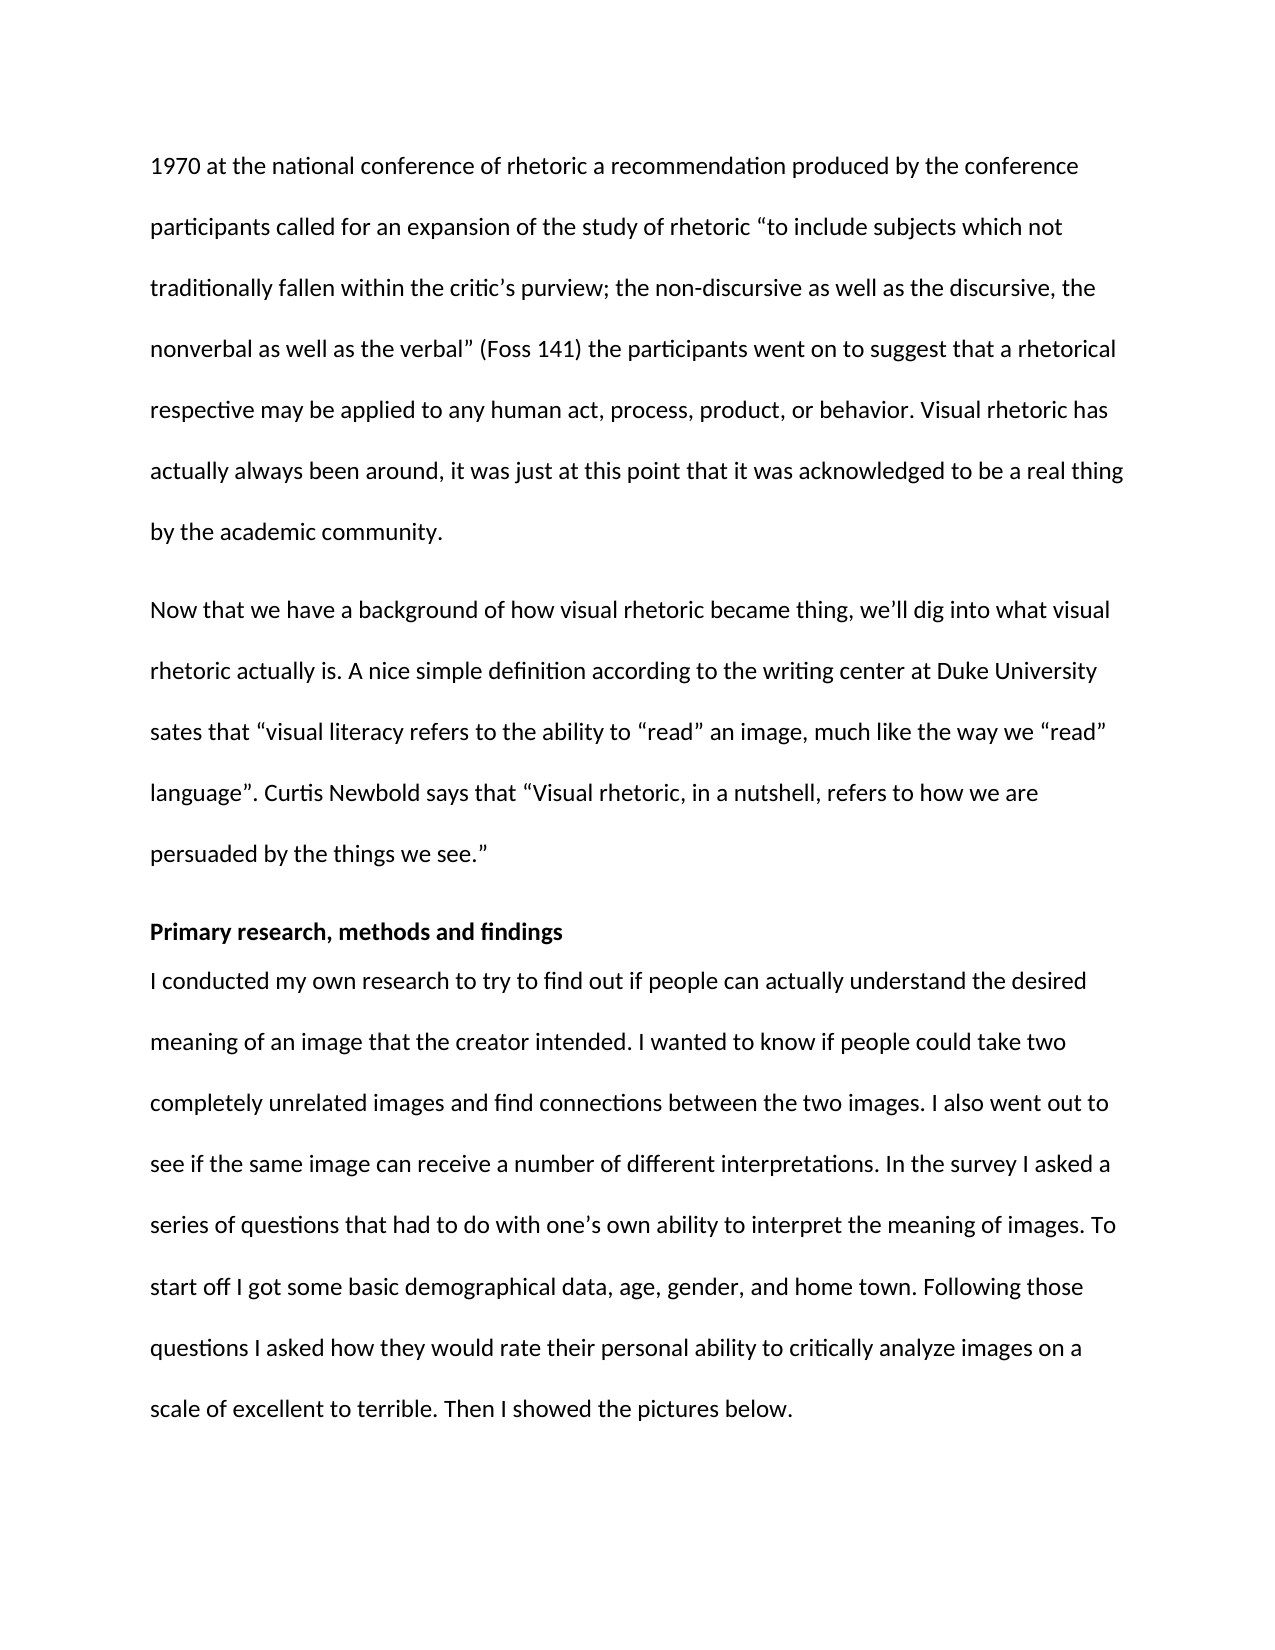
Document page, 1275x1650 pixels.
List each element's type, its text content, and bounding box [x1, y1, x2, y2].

text Primary research, methods and findings [150, 916, 1125, 946]
text Now that we have a background of how visual rhetoric became thing, we’ll dig into what visual rhetoric actually is. A nice simple definition according to the writing center at Duke University sates that “visual literacy refers to the ability to “read” an image, much like the way we “read” language”. Curtis Newbold says that “Visual rhetoric, in a nutshell, refers to how we are persuaded by the things we see.” [150, 594, 1125, 869]
text I conducted my own research to try to find out if people can actually understand the desired meaning of an image that the creator intended. I wanted to know if people could take two completely unrelated images and find connections between the two images. I also went out to see if the same image can receive a number of different interpretations. In the survey I asked a series of questions that had to do with one’s own ability to interpret the meaning of images. To start off I got some basic demographical data, age, gender, and home town. Following those questions I asked how they would rate their personal ability to critically analyze images on a scale of excellent to terrible. Then I showed the pictures below. [150, 965, 1125, 1423]
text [150, 150, 1125, 547]
